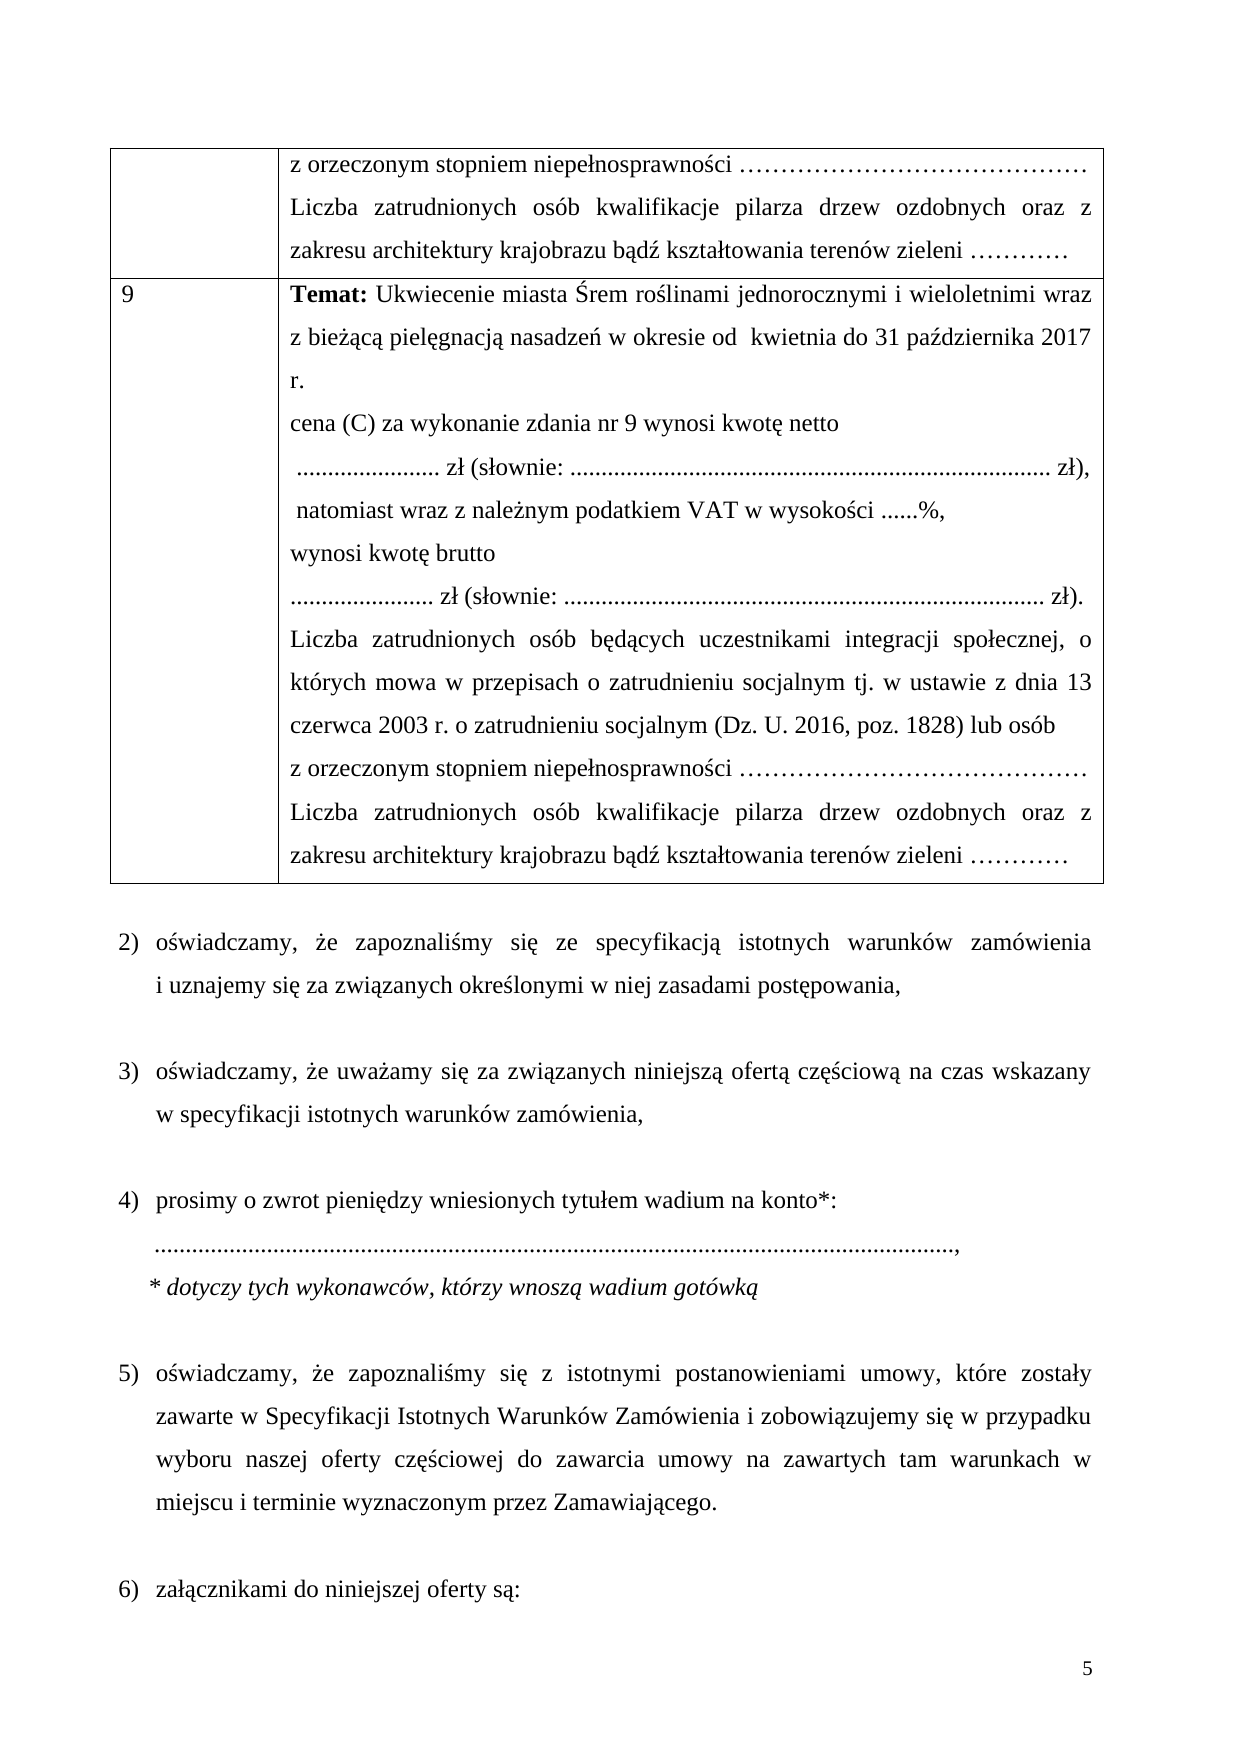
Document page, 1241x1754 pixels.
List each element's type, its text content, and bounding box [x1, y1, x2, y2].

list oświadczamy, że uważamy się za związanych niniejszą ofertą częściową na czas wskazany w specyfikacji istotnych warunków zamówienia, [118, 1056, 1092, 1128]
table_cell 9 [111, 279, 278, 883]
table_cell 8 [111, 149, 278, 278]
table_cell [279, 149, 1103, 278]
list prosimy o zwrot pieniędzy wniesionych tytułem wadium na konto*: [118, 1186, 1092, 1214]
text * dotyczy tych wykonawców, którzy wnoszą wadium gotówką [148, 1272, 1092, 1301]
table_cell Temat: Ukwiecenie miasta Śrem roślinami jednorocznymi i wieloletnimi wraz z bieżącą pielęgnacją nasadzeń w okresie od kwietnia do 31 października 2017 r. cena (C) za wykonanie zdania nr 9 wynosi kwotę netto ....................... zł (słownie: ............................................................................. zł), natomiast wraz z należnym podatkiem VAT w wysokości ......%, wynosi kwotę brutto ....................... zł (słownie: ............................................................................. zł). Liczba zatrudnionych osób będących uczestnikami integracji społecznej, o których mowa w przepisach o zatrudnieniu socjalnym tj. w ustawie z dnia 13 czerwca 2003 r. o zatrudnieniu socjalnym (Dz. U. 2016, poz. 1828) lub osób z orzeczonym stopniem niepełnosprawności …………………………………… Liczba zatrudnionych osób kwalifikacje pilarza drzew ozdobnych oraz z zakresu architektury krajobrazu bądź kształtowania terenów zieleni ………… [279, 279, 1103, 883]
text ................................................................................................................................, [148, 1229, 1092, 1257]
list załącznikami do niniejszej oferty są: [118, 1574, 1092, 1602]
list oświadczamy, że zapoznaliśmy się ze specyfikacją istotnych warunków zamówienia i uznajemy się za związanych określonymi w niej zasadami postępowania, [118, 927, 1092, 999]
list oświadczamy, że zapoznaliśmy się z istotnymi postanowieniami umowy, które zostały zawarte w Specyfikacji Istotnych Warunków Zamówienia i zobowiązujemy się w przypadku wyboru naszej oferty częściowej do zawarcia umowy na zawartych tam warunkach w miejscu i terminie wyznaczonym przez Zamawiającego. [118, 1358, 1092, 1516]
